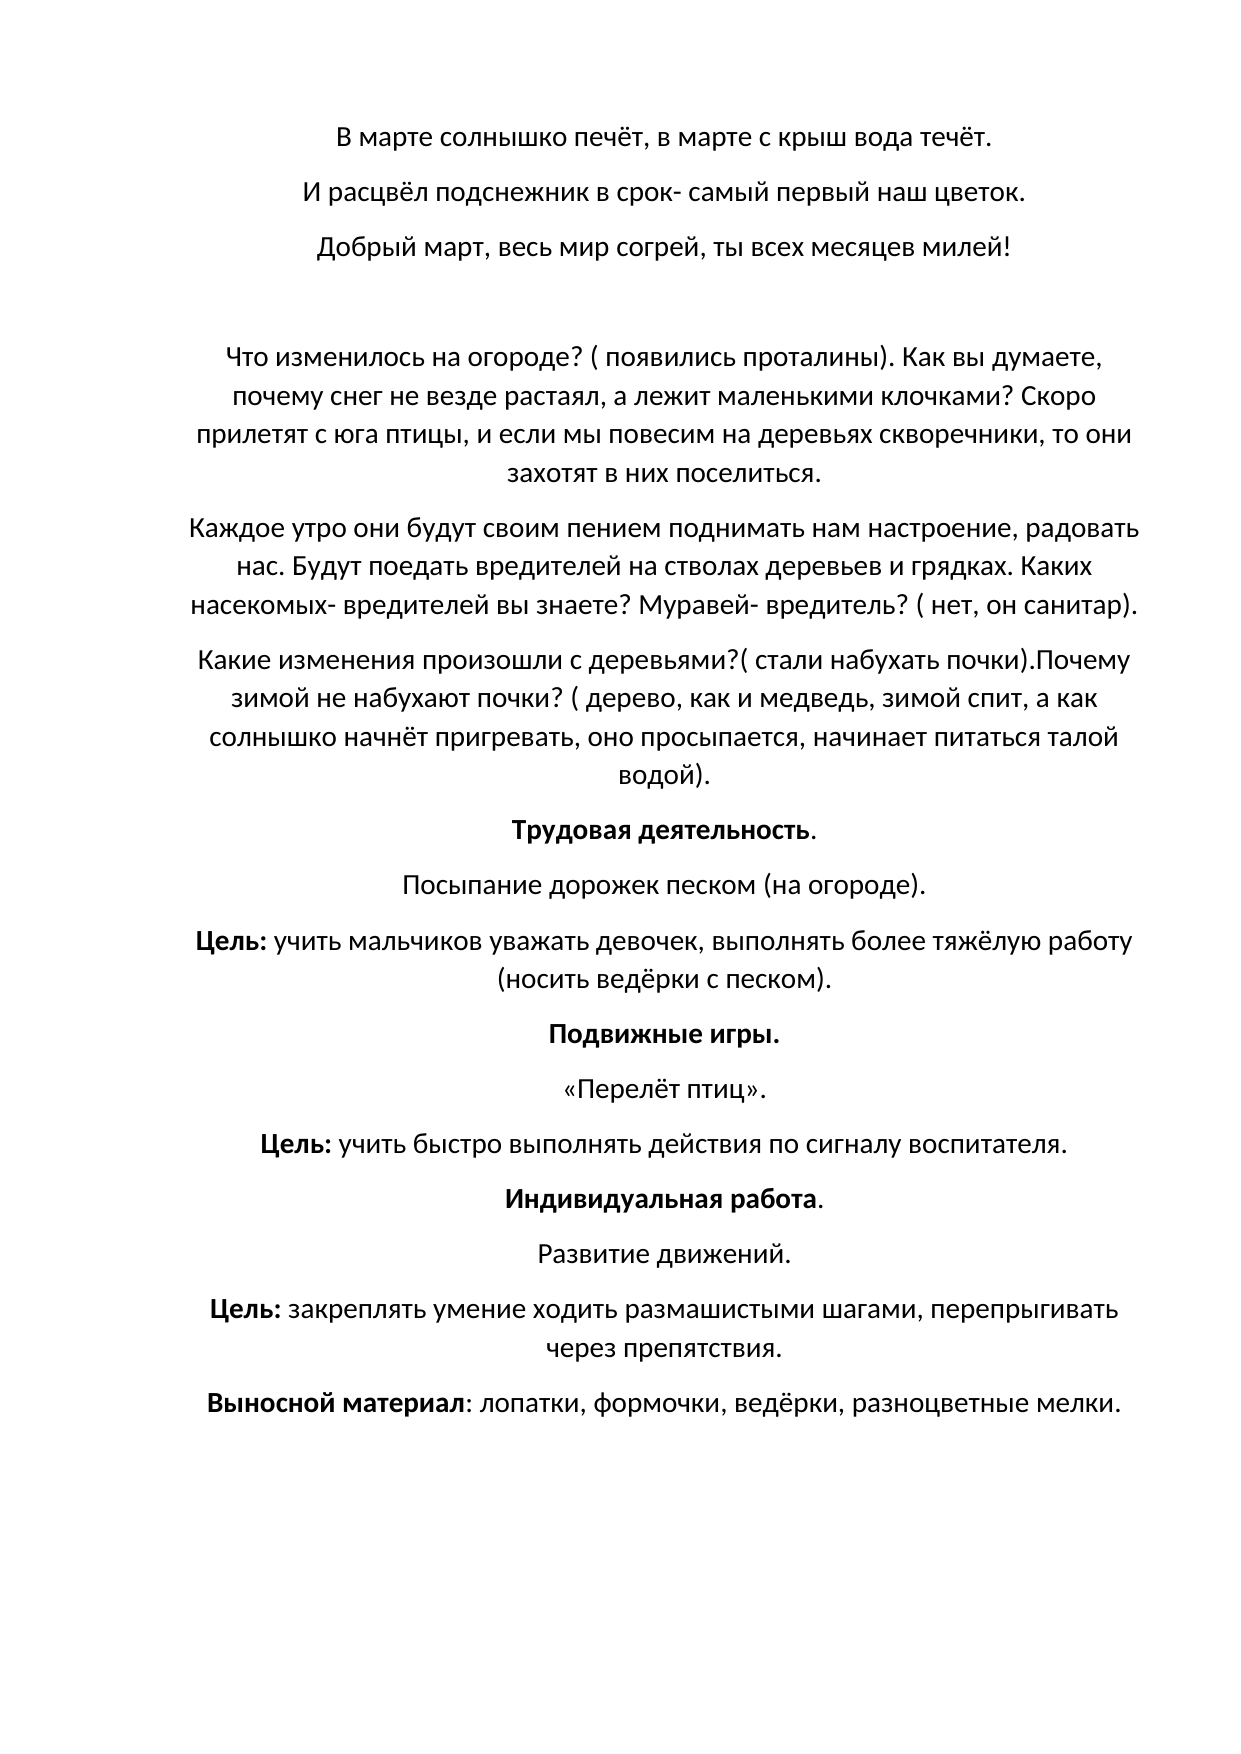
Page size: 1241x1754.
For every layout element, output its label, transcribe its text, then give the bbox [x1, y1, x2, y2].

text Подвижные игры. [177, 1015, 1152, 1051]
text Трудовая деятельность. [177, 811, 1152, 847]
text Цель: закреплять умение ходить размашистыми шагами, перепрыгивать через препятствия. [177, 1291, 1152, 1365]
text Каждое утро они будут своим пением поднимать нам настроение, радовать нас. Будут поедать вредителей на стволах деревьев и грядках. Каких насекомых- вредителей вы знаете? Муравей- вредитель? ( нет, он санитар). [177, 509, 1152, 621]
text И расцвёл подснежник в срок- самый первый наш цветок. [177, 173, 1152, 209]
text Посыпание дорожек песком (на огороде). [177, 866, 1152, 902]
text Добрый март, весь мир согрей, ты всех месяцев милей! [177, 228, 1152, 264]
text В марте солнышко печёт, в марте с крыш вода течёт. [177, 118, 1152, 154]
text Цель: учить мальчиков уважать девочек, выполнять более тяжёлую работу (носить ведёрки с песком). [177, 922, 1152, 996]
text Индивидуальная работа. [177, 1180, 1152, 1216]
text Цель: учить быстро выполнять действия по сигналу воспитателя. [177, 1125, 1152, 1161]
text Развитие движений. [177, 1236, 1152, 1271]
text Что изменилось на огороде? ( появились проталины). Как вы думаете, почему снег не везде растаял, а лежит маленькими клочками? Скоро прилетят с юга птицы, и если мы повесим на деревьях скворечники, то они захотят в них поселиться. [177, 338, 1152, 489]
text Выносной материал: лопатки, формочки, ведёрки, разноцветные мелки. [177, 1384, 1152, 1420]
text Какие изменения произошли с деревьями?( стали набухать почки).Почему зимой не набухают почки? ( дерево, как и медведь, зимой спит, а как солнышко начнёт пригревать, оно просыпается, начинает питаться талой водой). [177, 641, 1152, 792]
text «Перелёт птиц». [177, 1070, 1152, 1106]
